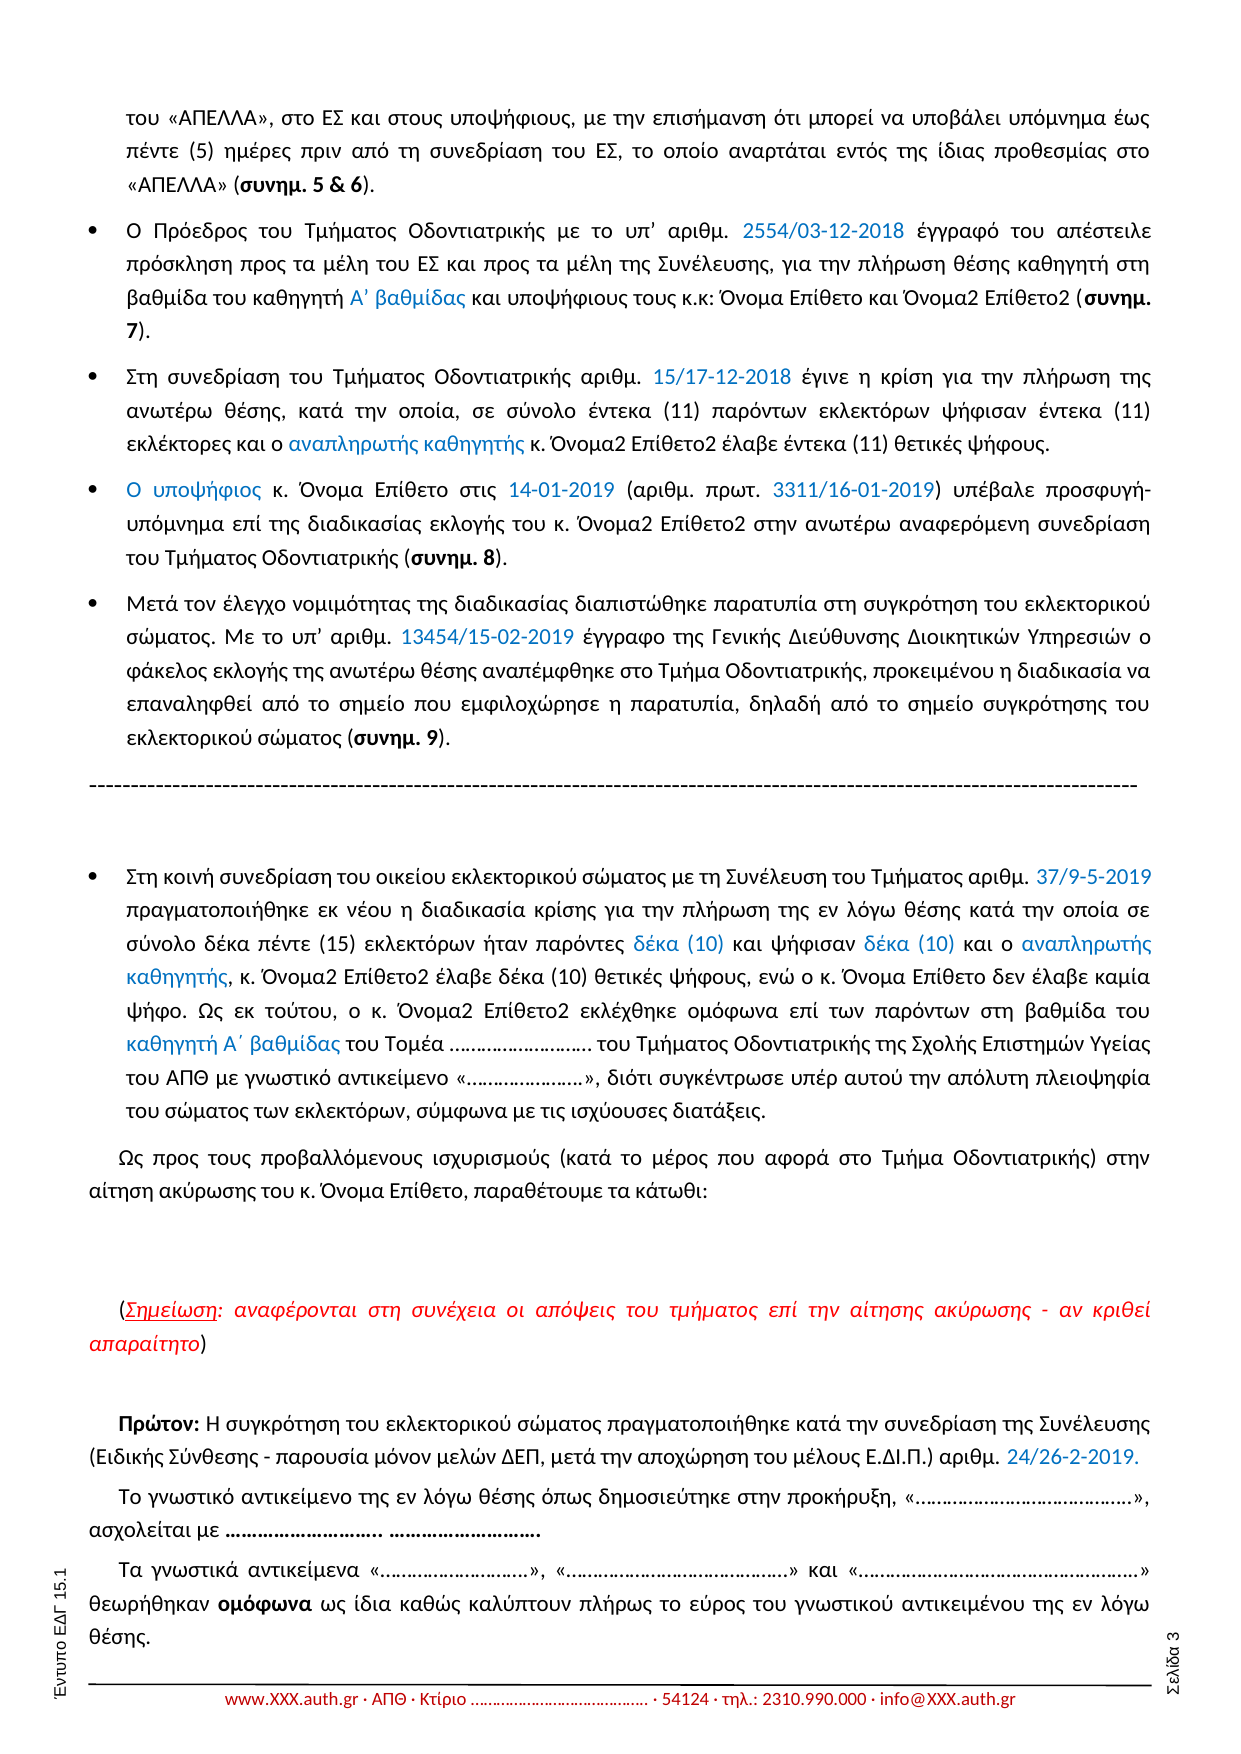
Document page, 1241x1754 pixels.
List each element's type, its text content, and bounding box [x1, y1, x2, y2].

list Στη συνεδρίαση του Τμήματος Οδοντιατρικής αριθμ. 15/17-12-2018 έγινε η κρίση για την πλήρωση της ανωτέρω θέσης, κατά την οποία, σε σύνολο έντεκα (11) παρόντων εκλεκτόρων ψήφισαν έντεκα (11) εκλέκτορες και ο αναπληρωτής καθηγητής κ. Όνομα2 Επίθετο2 έλαβε έντεκα (11) θετικές ψήφους. [89, 362, 1152, 457]
text Ως προς τους προβαλλόμενους ισχυρισμούς (κατά το μέρος που αφορά στο Τμήμα Οδοντιατρικής) στην αίτηση ακύρωσης του κ. Όνομα Επίθετο, παραθέτουμε τα κάτωθι: [89, 1143, 1152, 1204]
text Πρώτον: Η συγκρότηση του εκλεκτορικού σώματος πραγματοποιήθηκε κατά την συνεδρίαση της Συνέλευσης (Ειδικής Σύνθεσης - παρουσία μόνον μελών ΔΕΠ, μετά την αποχώρηση του μέλους Ε.ΔΙ.Π.) αριθμ. 24/26-2-2019. [89, 1409, 1152, 1470]
text Τα γνωστικά αντικείμενα «……………………….», «……………………………………» και «……………………………………………..» θεωρήθηκαν ομόφωνα ως ίδια καθώς καλύπτουν πλήρως το εύρος του γνωστικού αντικειμένου της εν λόγω θέσης. [89, 1555, 1152, 1651]
list Μετά τον έλεγχο νομιμότητας της διαδικασίας διαπιστώθηκε παρατυπία στη συγκρότηση του εκλεκτορικού σώματος. Με το υπ’ αριθμ. 13454/15-02-2019 έγγραφο της Γενικής Διεύθυνσης Διοικητικών Υπηρεσιών ο φάκελος εκλογής της ανωτέρω θέσης αναπέμφθηκε στο Τμήμα Οδοντιατρικής, προκειμένου η διαδικασία να επαναληφθεί από το σημείο που εμφιλοχώρησε η παρατυπία, δηλαδή από το σημείο συγκρότησης του εκλεκτορικού σώματος (συνημ. 9). [89, 589, 1152, 751]
text (Σημείωση: αναφέρονται στη συνέχεια οι απόψεις του τμήματος επί την αίτησης ακύρωσης - αν κριθεί απαραίτητο) [89, 1296, 1152, 1357]
list Στη κοινή συνεδρίαση του οικείου εκλεκτορικού σώματος με τη Συνέλευση του Τμήματος αριθμ. 37/9-5-2019 πραγματοποιήθηκε εκ νέου η διαδικασία κρίσης για την πλήρωση της εν λόγω θέσης κατά την οποία σε σύνολο δέκα πέντε (15) εκλεκτόρων ήταν παρόντες δέκα (10) και ψήφισαν δέκα (10) και ο αναπληρωτής καθηγητής, κ. Όνομα2 Επίθετο2 έλαβε δέκα (10) θετικές ψήφους, ενώ ο κ. Όνομα Επίθετο δεν έλαβε καμία ψήφο. Ως εκ τούτου, ο κ. Όνομα2 Επίθετο2 εκλέχθηκε ομόφωνα επί των παρόντων στη βαθμίδα του καθηγητή Α΄ βαθμίδας του Τομέα ……………………… του Τμήματος Οδοντιατρικής της Σχολής Επιστημών Υγείας του ΑΠΘ με γνωστικό αντικείμενο «………………….», διότι συγκέντρωσε υπέρ αυτού την απόλυτη πλειοψηφία του σώματος των εκλεκτόρων, σύμφωνα με τις ισχύουσες διατάξεις. [89, 862, 1152, 1125]
list Ο Πρόεδρος του Τμήματος Οδοντιατρικής με το υπ’ αριθμ. 2554/03-12-2018 έγγραφό του απέστειλε πρόσκληση προς τα μέλη του ΕΣ και προς τα μέλη της Συνέλευσης, για την πλήρωση θέσης καθηγητή στη βαθμίδα του καθηγητή Α’ βαθμίδας και υποψήφιους τους κ.κ: Όνομα Επίθετο και Όνομα2 Επίθετο2 (συνημ. 7). [89, 216, 1152, 344]
text ------------------------------------------------------------------------------------------------------------------------------ [89, 769, 1152, 798]
list Ο υποψήφιος κ. Όνομα Επίθετο στις 14-01-2019 (αριθμ. πρωτ. 3311/16-01-2019) υπέβαλε προσφυγή-υπόμνημα επί της διαδικασίας εκλογής του κ. Όνομα2 Επίθετο2 στην ανωτέρω αναφερόμενη συνεδρίαση του Τμήματος Οδοντιατρικής (συνημ. 8). [89, 476, 1152, 571]
text Το γνωστικό αντικείμενο της εν λόγω θέσης όπως δημοσιεύτηκε στην προκήρυξη, «…………………………………..», ασχολείται με ……………………….. ………………………. [89, 1482, 1152, 1544]
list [89, 103, 1152, 198]
